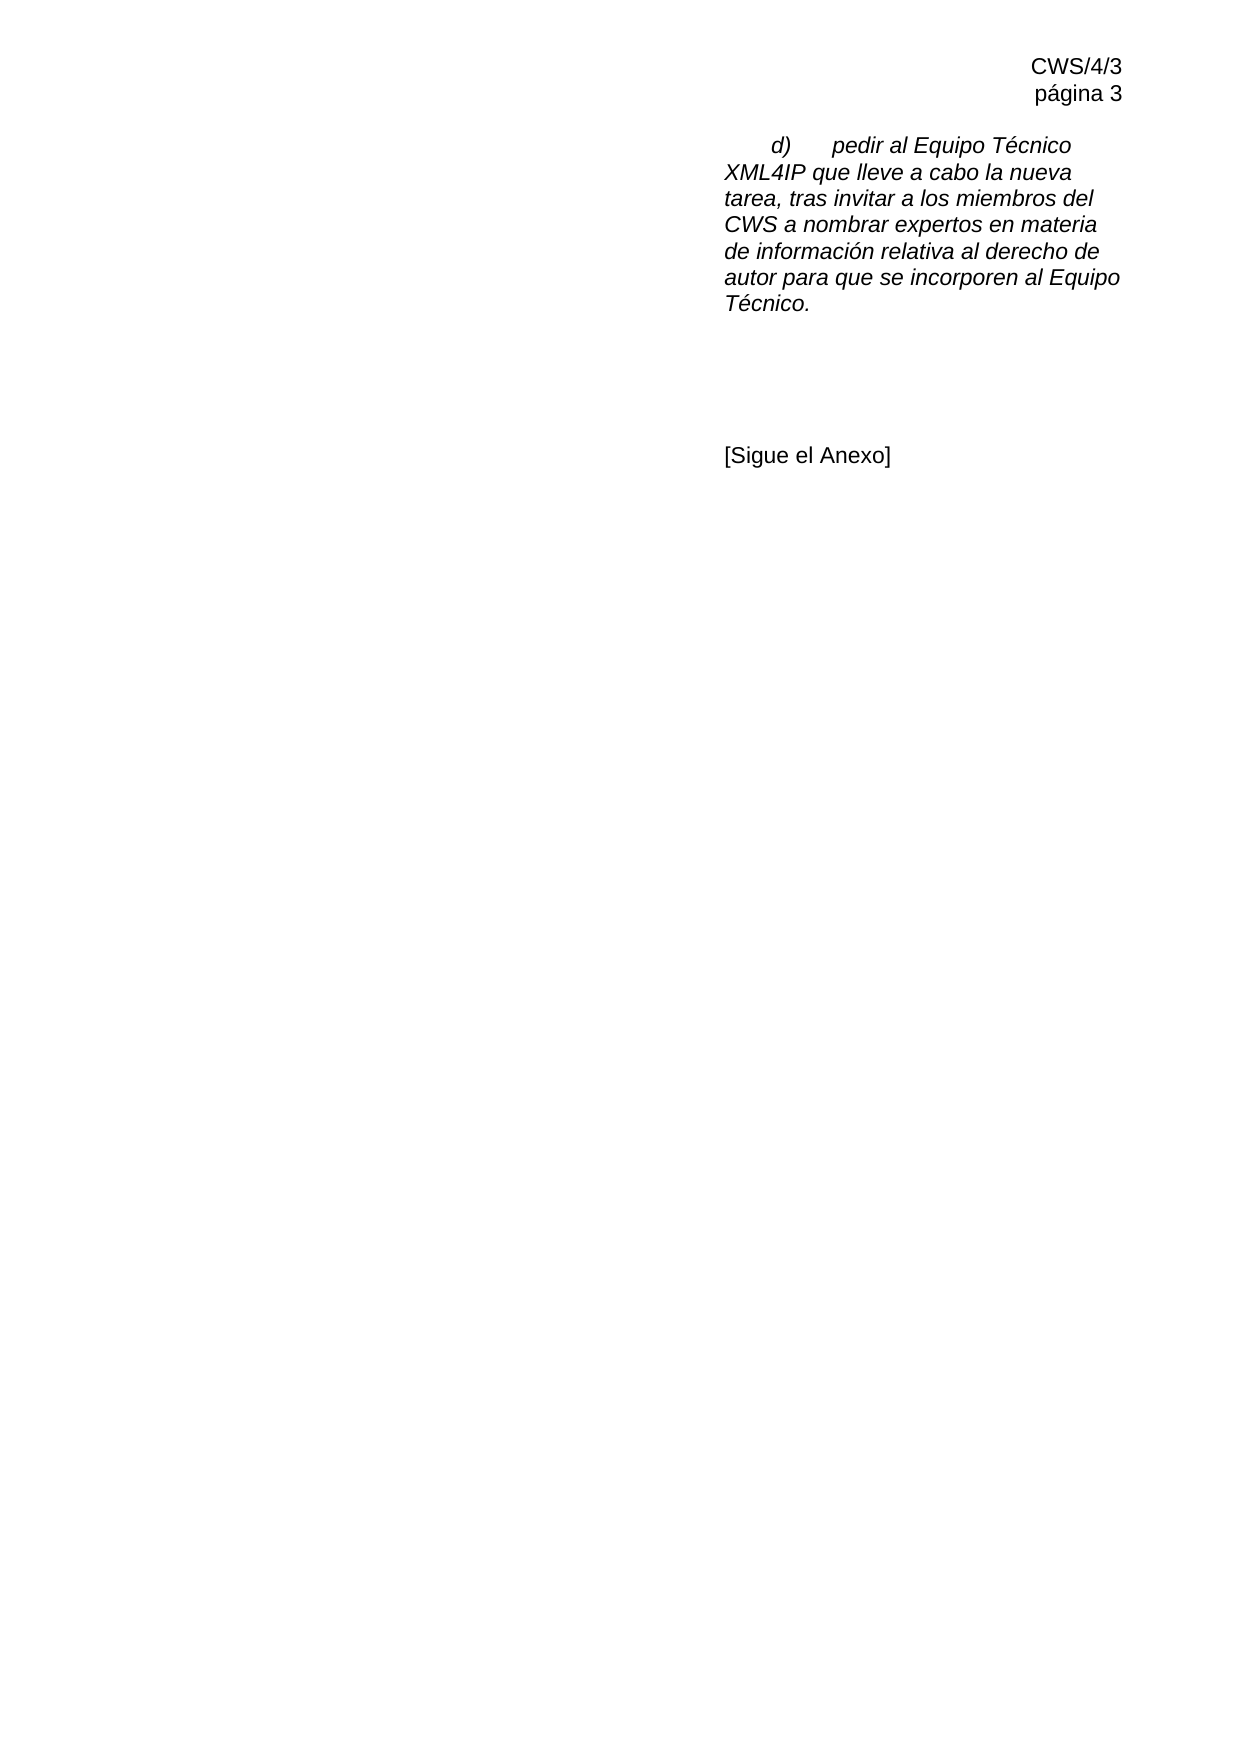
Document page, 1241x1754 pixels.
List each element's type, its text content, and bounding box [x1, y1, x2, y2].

text [Sigue el Anexo] [724, 442, 1122, 468]
list pedir al Equipo Técnico XML4IP que lleve a cabo la nueva tarea, tras invitar a los miembros del CWS a nombrar expertos en materia de información relativa al derecho de autor para que se incorporen al Equipo Técnico. [724, 132, 1122, 317]
